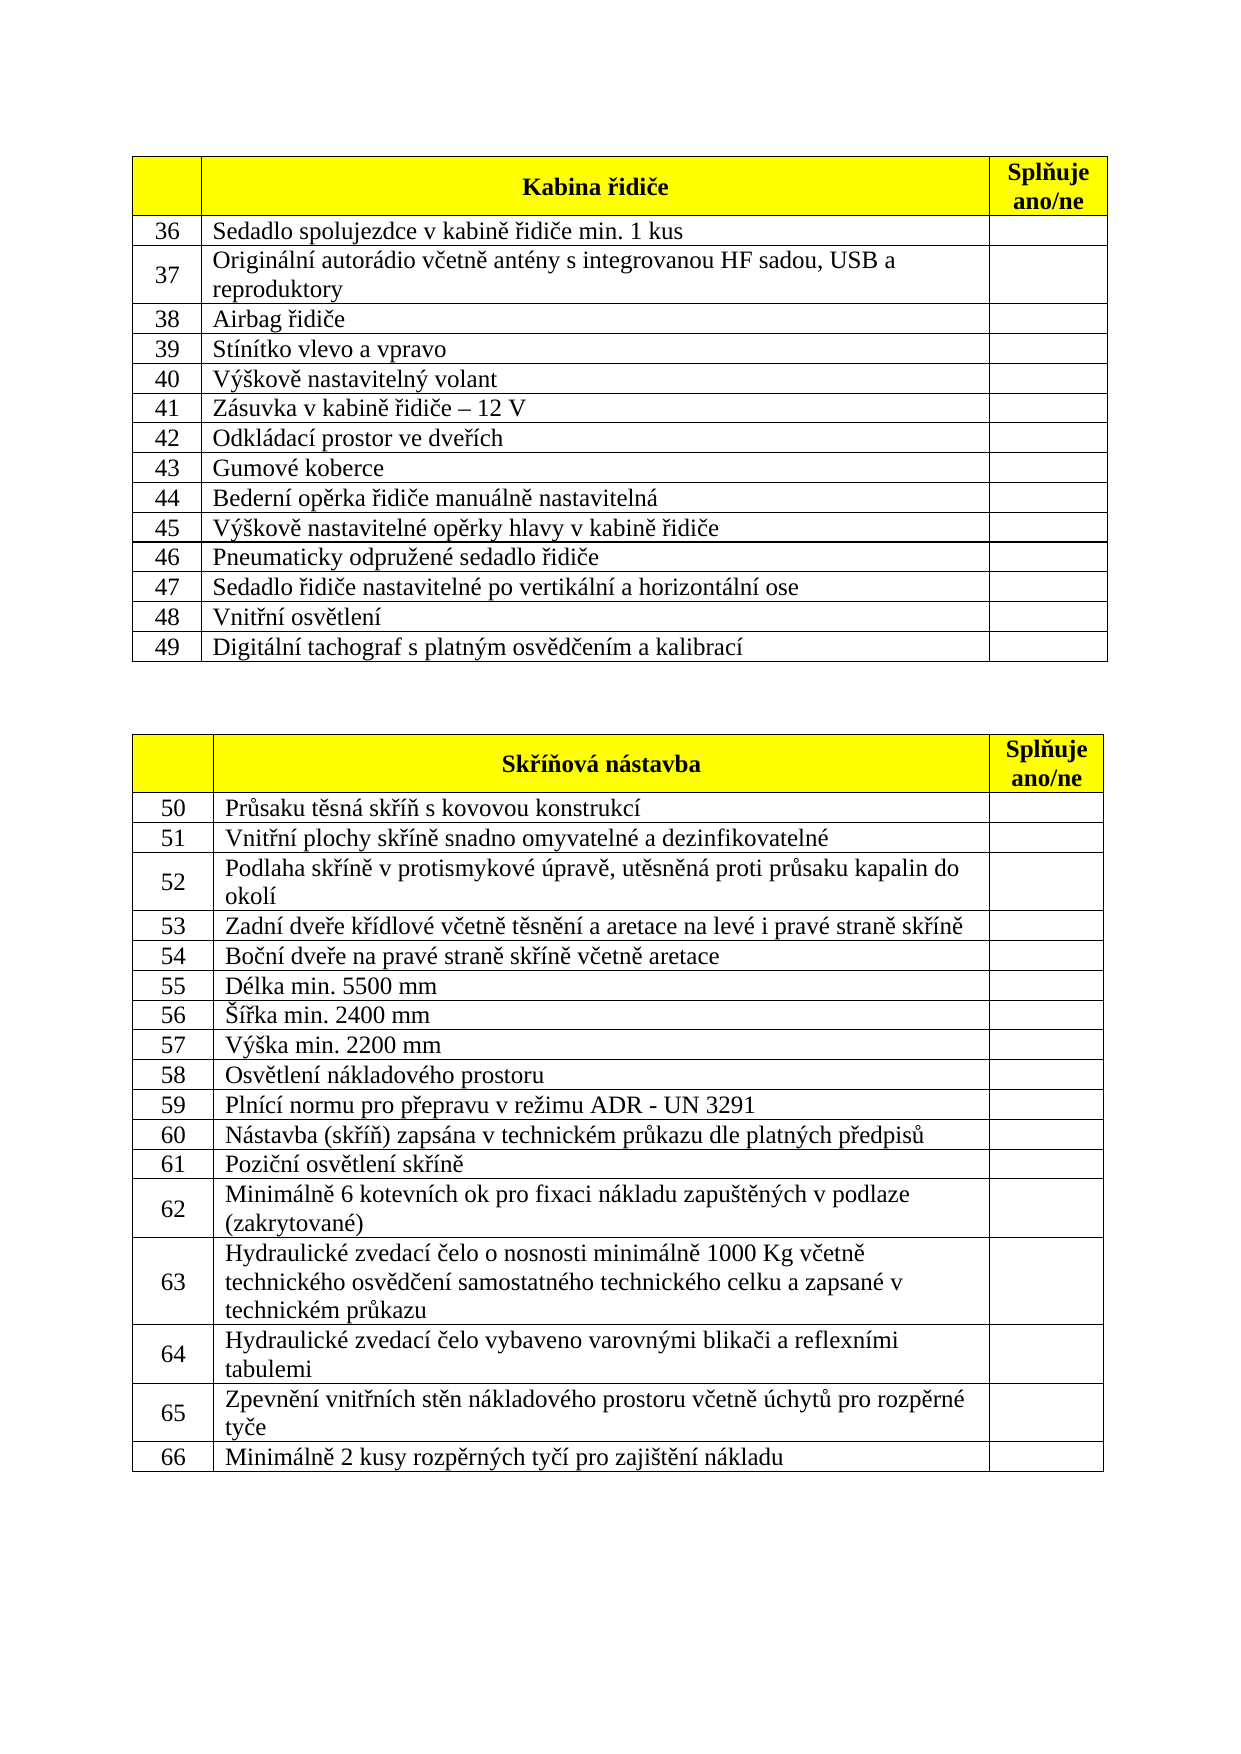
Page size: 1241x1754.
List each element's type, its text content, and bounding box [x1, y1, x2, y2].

table_cell 56 [133, 1001, 213, 1029]
table_header Kabina řidiče [202, 157, 989, 215]
table_cell Zásuvka v kabině řidiče – 12 V [202, 394, 989, 422]
table_cell 59 [133, 1090, 213, 1119]
table_cell Šířka min. 2400 mm [214, 1001, 989, 1029]
table_cell 51 [133, 823, 213, 852]
table_cell [990, 334, 1107, 363]
table_cell Vnitřní osvětlení [202, 602, 989, 631]
table_cell [990, 941, 1103, 970]
table_cell Podlaha skříně v protismykové úpravě, utěsněná proti průsaku kapalin do okolí [214, 853, 989, 910]
table_cell [990, 246, 1107, 303]
table_cell 61 [133, 1150, 213, 1178]
table_cell 63 [133, 1238, 213, 1324]
table_cell Plnící normu pro přepravu v režimu ADR - UN 3291 [214, 1090, 989, 1119]
table_cell Výškově nastavitelné opěrky hlavy v kabině řidiče [202, 513, 989, 541]
table_cell [990, 304, 1107, 333]
table_cell Airbag řidiče [202, 304, 989, 333]
table_header Splňuje ano/ne [990, 735, 1103, 792]
table_cell 55 [133, 971, 213, 999]
table_cell 37 [133, 246, 201, 303]
table_cell [990, 1150, 1103, 1178]
table_cell 58 [133, 1060, 213, 1089]
table_cell 39 [133, 334, 201, 363]
table_cell [990, 823, 1103, 852]
table_cell [990, 423, 1107, 452]
table_cell [990, 1384, 1103, 1441]
table_header Skříňová nástavba [214, 735, 989, 792]
table_cell 40 [133, 364, 201, 392]
table_cell [990, 483, 1107, 512]
table_cell Gumové koberce [202, 453, 989, 482]
table_cell [990, 853, 1103, 910]
table_cell 45 [133, 513, 201, 541]
table_header [133, 735, 213, 792]
table_cell Boční dveře na pravé straně skříně včetně aretace [214, 941, 989, 970]
table_cell Poziční osvětlení skříně [214, 1150, 989, 1178]
table_cell 49 [133, 632, 201, 661]
table_cell [990, 1090, 1103, 1119]
table_cell [990, 513, 1107, 541]
table_cell [990, 364, 1107, 392]
table_cell [990, 911, 1103, 940]
table_cell 36 [133, 216, 201, 244]
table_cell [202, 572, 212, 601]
table_cell 65 [133, 1384, 213, 1441]
table_cell 43 [133, 453, 201, 482]
table_cell [990, 216, 1107, 244]
table_cell [990, 793, 1103, 822]
table_cell [990, 602, 1107, 631]
table_cell 41 [133, 394, 201, 422]
table_cell Bederní opěrka řidiče manuálně nastavitelná [202, 483, 989, 512]
table_cell [990, 543, 1001, 571]
table_cell [990, 1120, 1103, 1148]
table_cell Minimálně 2 kusy rozpěrných tyčí pro zajištění nákladu [214, 1442, 989, 1471]
table_cell 48 [133, 602, 201, 631]
table_cell 57 [133, 1030, 213, 1059]
table_cell 52 [133, 853, 213, 910]
table_cell [990, 1238, 1103, 1324]
table_cell 66 [133, 1442, 213, 1471]
table_cell [990, 572, 1001, 601]
table_cell 44 [133, 483, 201, 512]
table_cell Digitální tachograf s platným osvědčením a kalibrací [202, 632, 989, 661]
table_header Splňuje ano/ne [990, 157, 1107, 215]
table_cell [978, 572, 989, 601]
table_cell Průsaku těsná skříň s kovovou konstrukcí [214, 793, 989, 822]
table_cell Délka min. 5500 mm [214, 971, 989, 999]
table_cell Originální autorádio včetně antény s integrovanou HF sadou, USB a reproduktory [202, 246, 989, 303]
table_cell 50 [133, 793, 213, 822]
table_cell Výška min. 2200 mm [214, 1030, 989, 1059]
table_cell Hydraulické zvedací čelo o nosnosti minimálně 1000 Kg včetně technického osvědčení samostatného technického celku a zapsané v technickém průkazu [214, 1238, 989, 1324]
table_cell Zpevnění vnitřních stěn nákladového prostoru včetně úchytů pro rozpěrné tyče [214, 1384, 989, 1441]
table_cell [990, 1030, 1103, 1059]
table_cell 38 [133, 304, 201, 333]
table_cell 42 [133, 423, 201, 452]
table_cell Vnitřní plochy skříně snadno omyvatelné a dezinfikovatelné [214, 823, 989, 852]
table_cell Stínítko vlevo a vpravo [202, 334, 989, 363]
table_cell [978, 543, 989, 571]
table_cell 62 [133, 1179, 213, 1237]
table_cell Výškově nastavitelný volant [202, 364, 989, 392]
table_cell Odkládací prostor ve dveřích [202, 423, 989, 452]
table_header [133, 157, 201, 215]
table_cell [990, 1001, 1103, 1029]
table_cell [990, 1060, 1103, 1089]
table_cell [990, 1325, 1103, 1383]
table_cell [990, 1442, 1103, 1471]
table_cell [1096, 572, 1107, 601]
table_cell [990, 632, 1107, 661]
table_cell Zadní dveře křídlové včetně těsnění a aretace na levé i pravé straně skříně [214, 911, 989, 940]
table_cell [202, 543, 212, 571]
table_cell Hydraulické zvedací čelo vybaveno varovnými blikači a reflexními tabulemi [214, 1325, 989, 1383]
table_cell 64 [133, 1325, 213, 1383]
table_cell [990, 1179, 1103, 1237]
table_cell [990, 394, 1107, 422]
table_cell Osvětlení nákladového prostoru [214, 1060, 989, 1089]
table_cell 54 [133, 941, 213, 970]
table_cell [1096, 543, 1107, 571]
table_cell Nástavba (skříň) zapsána v technickém průkazu dle platných předpisů [214, 1120, 989, 1148]
table_cell Sedadlo spolujezdce v kabině řidiče min. 1 kus [202, 216, 989, 244]
table_cell [990, 453, 1107, 482]
table_cell 60 [133, 1120, 213, 1148]
table_cell [990, 971, 1103, 999]
table_cell Minimálně 6 kotevních ok pro fixaci nákladu zapuštěných v podlaze (zakrytované) [214, 1179, 989, 1237]
table_cell 53 [133, 911, 213, 940]
